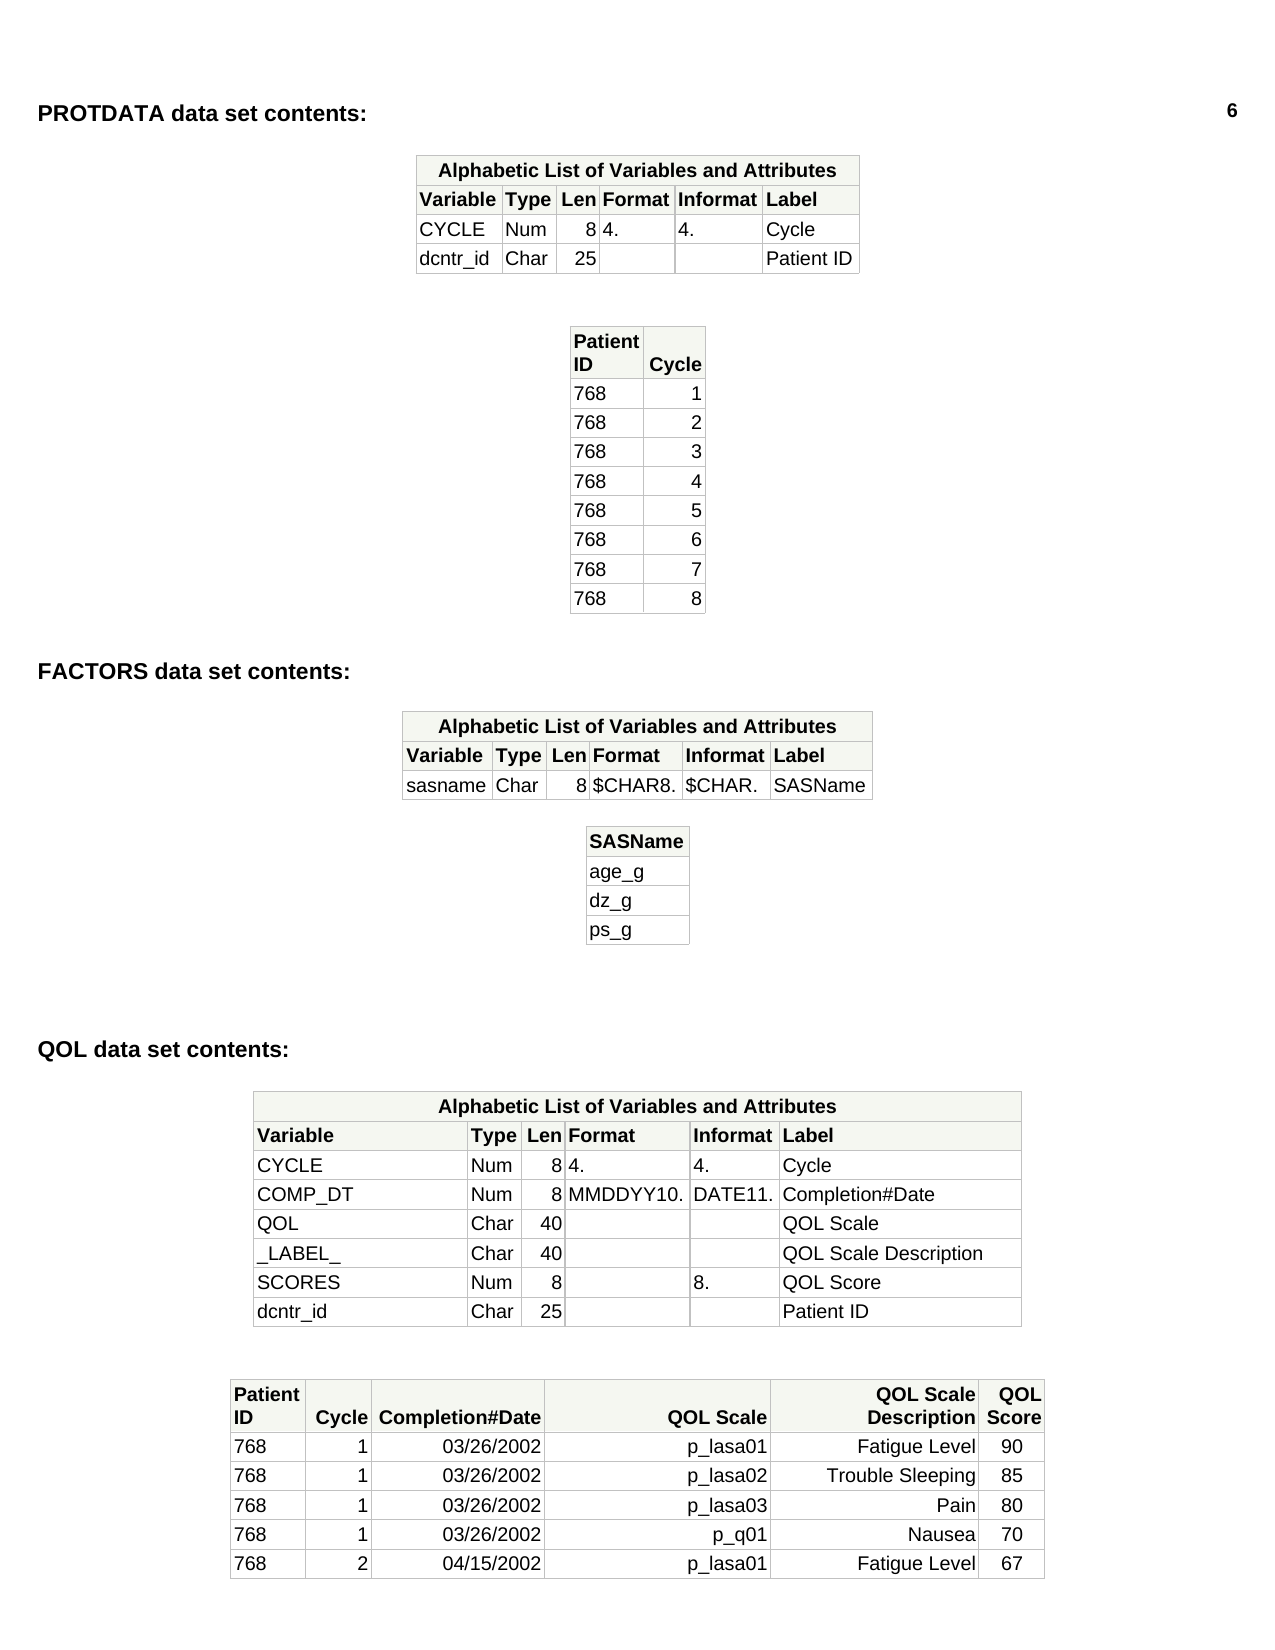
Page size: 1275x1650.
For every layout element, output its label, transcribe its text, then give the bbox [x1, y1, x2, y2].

table_cell Variable [403, 742, 492, 770]
table_header Patient ID [571, 327, 643, 378]
table_cell 67 [979, 1550, 1044, 1578]
table_cell 768 [231, 1491, 305, 1519]
table_cell Len [547, 742, 589, 770]
table_cell sasname [403, 771, 492, 799]
table_cell 1 [306, 1491, 371, 1519]
table_cell 90 [979, 1433, 1044, 1461]
table_cell dcntr_id [254, 1298, 467, 1326]
table_cell 8 [547, 771, 589, 799]
table_cell Nausea [771, 1520, 978, 1548]
table_cell [566, 1268, 689, 1296]
table_cell 40 [522, 1239, 564, 1267]
table_cell Type [503, 186, 556, 214]
table_cell [600, 244, 674, 272]
text FACTORS data set contents: [37, 658, 1237, 685]
text QOL data set contents: [37, 1036, 1237, 1063]
table_cell Informat [676, 186, 762, 214]
table_cell Num [468, 1180, 521, 1209]
table_cell $CHAR. [683, 771, 770, 799]
table_cell $CHAR8. [590, 771, 682, 799]
table_cell p_lasa01 [545, 1550, 770, 1578]
table_header QOL Score [979, 1380, 1044, 1431]
table_cell Label [771, 742, 872, 770]
table_cell Completion#Date [780, 1180, 1021, 1209]
table_cell Char [503, 244, 556, 272]
table_header Alphabetic List of Variables and Attributes [403, 712, 872, 741]
table_cell Len [557, 186, 599, 214]
table_cell Type [468, 1122, 521, 1150]
table_cell 768 [571, 555, 643, 583]
table_cell Char [468, 1239, 521, 1267]
table_cell p_lasa03 [545, 1491, 770, 1519]
text PROTDATA data set contents: [37, 100, 1237, 126]
table_cell 1 [306, 1433, 371, 1461]
table_cell 03/26/2002 [372, 1520, 544, 1548]
table_cell 40 [522, 1210, 564, 1238]
table_cell Fatigue Level [771, 1433, 978, 1461]
table_cell Num [468, 1268, 521, 1296]
table_cell [566, 1298, 689, 1326]
table_cell 8 [644, 584, 705, 612]
table_cell 25 [522, 1298, 564, 1326]
table_cell Type [493, 742, 546, 770]
table_cell CYCLE [417, 215, 502, 243]
table_cell 80 [979, 1491, 1044, 1519]
table_cell Trouble Sleeping [771, 1462, 978, 1490]
table_cell _LABEL_ [254, 1239, 467, 1267]
table_cell 1 [306, 1520, 371, 1548]
table_cell 70 [979, 1520, 1044, 1548]
table_cell ps_g [587, 916, 689, 944]
table_header SASName [587, 827, 689, 856]
table_cell 7 [644, 555, 705, 583]
table_cell 8 [557, 215, 599, 243]
table_cell [691, 1210, 779, 1238]
table_cell [566, 1210, 689, 1238]
table_cell Format [590, 742, 682, 770]
table_header Alphabetic List of Variables and Attributes [254, 1092, 1021, 1121]
table_cell Format [600, 186, 674, 214]
table_cell Variable [417, 186, 502, 214]
table_cell 85 [979, 1462, 1044, 1490]
table_header Cycle [644, 327, 705, 378]
table_header Alphabetic List of Variables and Attributes [417, 156, 859, 185]
table_cell 4. [566, 1151, 689, 1179]
table_cell 6 [644, 526, 705, 554]
table_cell CYCLE [254, 1151, 467, 1179]
table_cell 768 [231, 1550, 305, 1578]
table_header QOL Scale [545, 1380, 770, 1431]
table_cell [676, 244, 762, 272]
table_cell 768 [571, 584, 643, 612]
table_cell Label [780, 1122, 1021, 1150]
table_cell 768 [571, 438, 643, 466]
table_cell 768 [571, 379, 643, 407]
table_cell QOL Score [780, 1268, 1021, 1296]
table_cell 768 [231, 1462, 305, 1490]
table_cell Num [503, 215, 556, 243]
table_cell Cycle [763, 215, 859, 243]
table_cell QOL Scale Description [780, 1239, 1021, 1267]
table_cell 4. [600, 215, 674, 243]
table_cell 1 [644, 379, 705, 407]
table_cell 768 [231, 1433, 305, 1461]
table_cell Num [468, 1151, 521, 1179]
table_cell [691, 1298, 779, 1326]
table_cell 8 [522, 1151, 564, 1179]
table_cell 2 [644, 409, 705, 437]
table_cell Format [566, 1122, 689, 1150]
table_cell 768 [571, 409, 643, 437]
table_cell 03/26/2002 [372, 1433, 544, 1461]
table_cell age_g [587, 857, 689, 885]
table_cell 8. [691, 1268, 779, 1296]
table_cell Len [522, 1122, 564, 1150]
table_cell Informat [683, 742, 770, 770]
table_cell MMDDYY10. [566, 1180, 689, 1209]
table_cell 768 [571, 467, 643, 495]
table_cell 8 [522, 1268, 564, 1296]
table_cell 25 [557, 244, 599, 272]
table_cell 3 [644, 438, 705, 466]
table_cell 4 [644, 467, 705, 495]
table_cell COMP_DT [254, 1180, 467, 1209]
table_cell SCORES [254, 1268, 467, 1296]
table_cell p_q01 [545, 1520, 770, 1548]
table_cell dz_g [587, 886, 689, 914]
table_cell QOL Scale [780, 1210, 1021, 1238]
table_cell 2 [306, 1550, 371, 1578]
table_cell p_lasa01 [545, 1433, 770, 1461]
table_cell 03/26/2002 [372, 1462, 544, 1490]
table_cell 4. [676, 215, 762, 243]
table_cell 1 [306, 1462, 371, 1490]
table_cell 8 [522, 1180, 564, 1209]
table_cell [691, 1239, 779, 1267]
table_cell Char [493, 771, 546, 799]
table_cell Cycle [780, 1151, 1021, 1179]
table_header Cycle [306, 1380, 371, 1431]
table_cell 5 [644, 496, 705, 524]
table_cell 04/15/2002 [372, 1550, 544, 1578]
table_header QOL Scale Description [771, 1380, 978, 1431]
table_header Patient ID [231, 1380, 305, 1431]
table_cell Patient ID [763, 244, 859, 272]
table_cell Variable [254, 1122, 467, 1150]
table_cell DATE11. [691, 1180, 779, 1209]
table_cell [566, 1239, 689, 1267]
table_cell Fatigue Level [771, 1550, 978, 1578]
table_cell Pain [771, 1491, 978, 1519]
table_header Completion#Date [372, 1380, 544, 1431]
table_cell QOL [254, 1210, 467, 1238]
table_cell 4. [691, 1151, 779, 1179]
table_cell Informat [691, 1122, 779, 1150]
table_cell 768 [571, 526, 643, 554]
table_cell p_lasa02 [545, 1462, 770, 1490]
table_cell Patient ID [780, 1298, 1021, 1326]
table_cell 768 [231, 1520, 305, 1548]
table_cell Char [468, 1298, 521, 1326]
table_cell 03/26/2002 [372, 1491, 544, 1519]
table_cell Label [763, 186, 859, 214]
table_cell dcntr_id [417, 244, 502, 272]
table_cell Char [468, 1210, 521, 1238]
table_cell 768 [571, 496, 643, 524]
table_cell SASName [771, 771, 872, 799]
